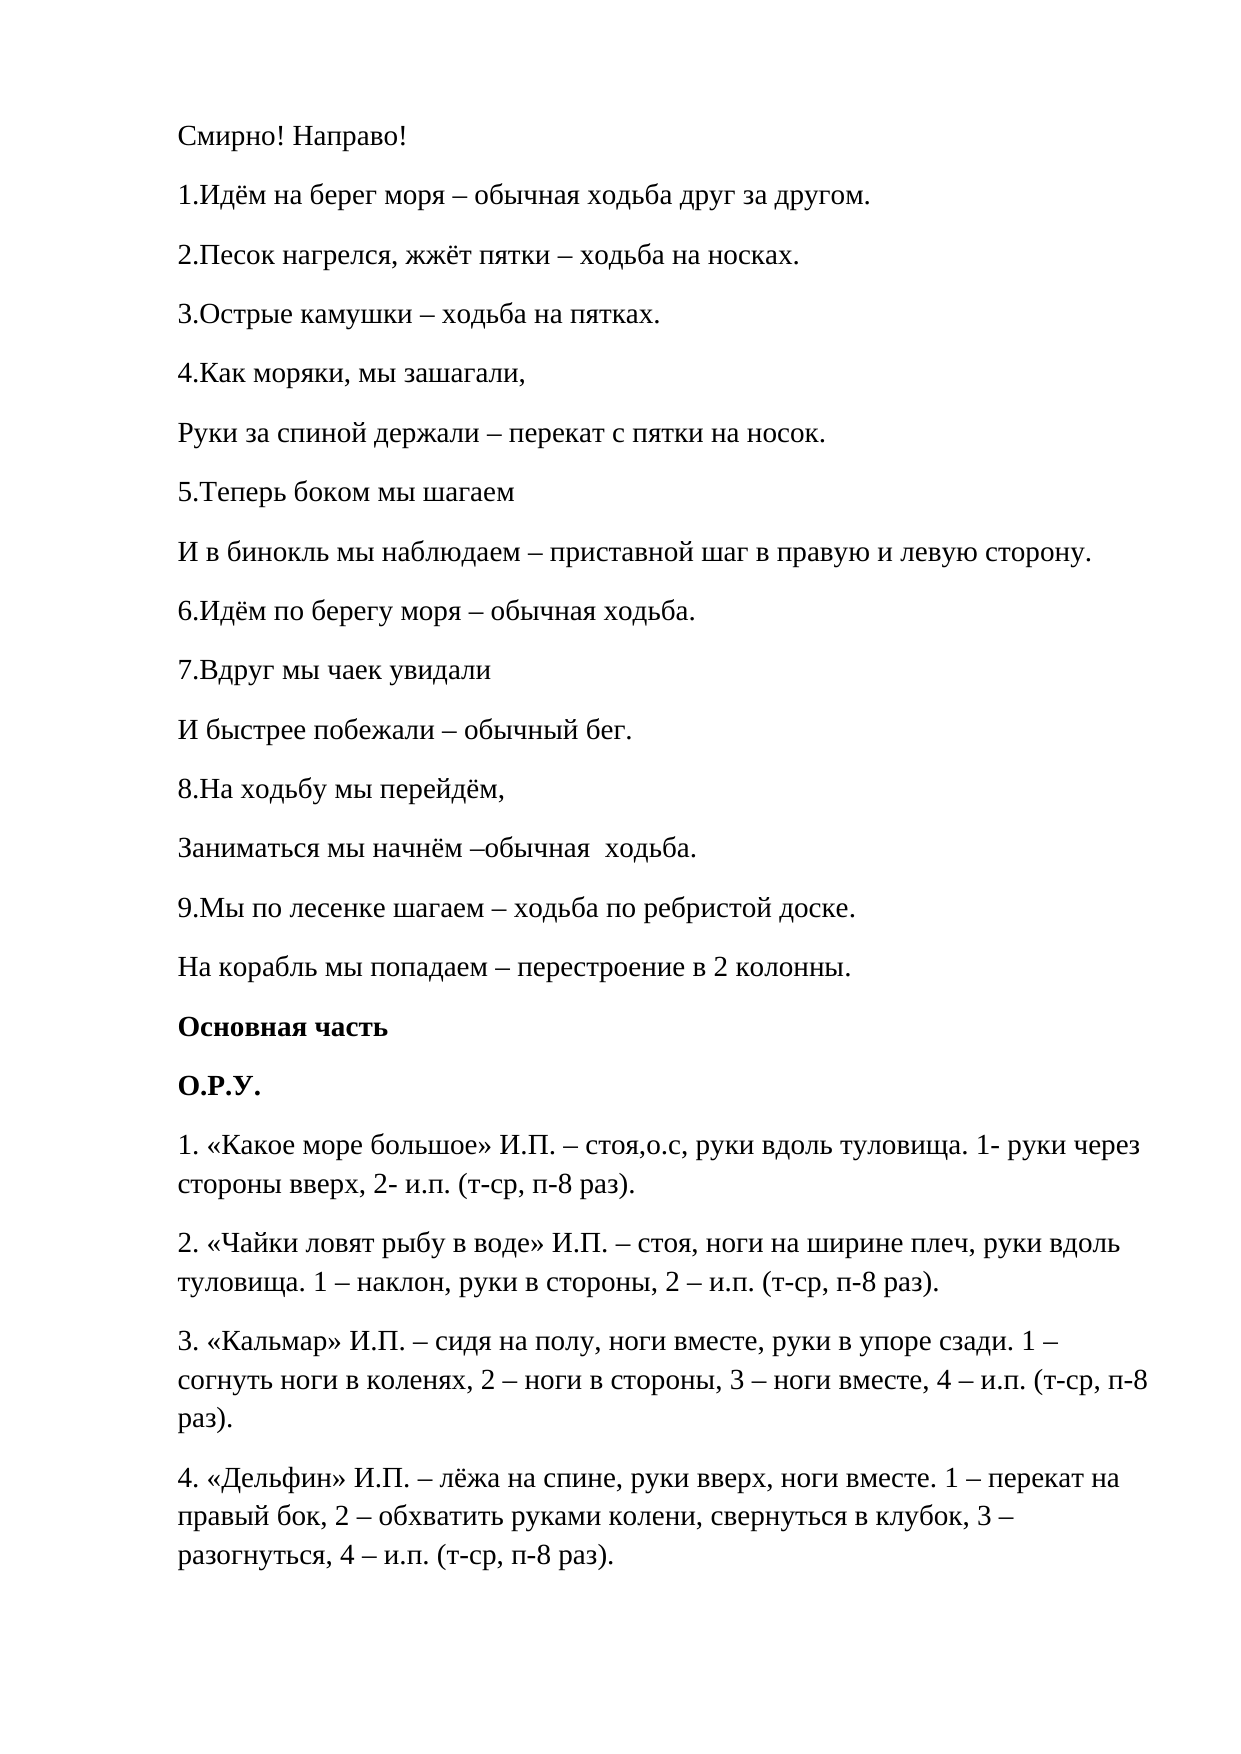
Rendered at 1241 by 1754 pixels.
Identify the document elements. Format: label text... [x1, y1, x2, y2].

text 5.Теперь боком мы шагаем [177, 474, 1152, 508]
text 6.Идём по берегу моря – обычная ходьба. [177, 593, 1152, 627]
text На корабль мы попадаем – перестроение в 2 колонны. [177, 949, 1152, 983]
text 2. «Чайки ловят рыбу в воде» И.П. – стоя, ноги на ширине плеч, руки вдоль туловища. 1 – наклон, руки в стороны, 2 – и.п. (т-ср, п-8 раз). [177, 1225, 1152, 1297]
text И быстрее побежали – обычный бег. [177, 712, 1152, 745]
text 1.Идём на берег моря – обычная ходьба друг за другом. [177, 177, 1152, 211]
text 9.Мы по лесенке шагаем – ходьба по ребристой доске. [177, 890, 1152, 923]
text И в бинокль мы наблюдаем – приставной шаг в правую и левую сторону. [177, 534, 1152, 567]
text 4. «Дельфин» И.П. – лёжа на спине, руки вверх, ноги вместе. 1 – перекат на правый бок, 2 – обхватить руками колени, свернуться в клубок, 3 – разогнуться, 4 – и.п. (т-ср, п-8 раз). [177, 1460, 1152, 1570]
text 1. «Какое море большое» И.П. – стоя,о.с, руки вдоль туловища. 1- руки через стороны вверх, 2- и.п. (т-ср, п-8 раз). [177, 1127, 1152, 1199]
text Основная часть [177, 1009, 1152, 1042]
text 3.Острые камушки – ходьба на пятках. [177, 296, 1152, 330]
text Заниматься мы начнём –обычная ходьба. [177, 831, 1152, 864]
text 7.Вдруг мы чаек увидали [177, 652, 1152, 686]
text Смирно! Направо! [177, 118, 1152, 152]
text Руки за спиной держали – перекат с пятки на носок. [177, 415, 1152, 448]
text 3. «Кальмар» И.П. – сидя на полу, ноги вместе, руки в упоре сзади. 1 – согнуть ноги в коленях, 2 – ноги в стороны, 3 – ноги вместе, 4 – и.п. (т-ср, п-8 раз). [177, 1323, 1152, 1434]
text 2.Песок нагрелся, жжёт пятки – ходьба на носках. [177, 237, 1152, 270]
text 4.Как моряки, мы зашагали, [177, 356, 1152, 389]
text О.Р.У. [177, 1068, 1152, 1102]
text 8.На ходьбу мы перейдём, [177, 771, 1152, 805]
